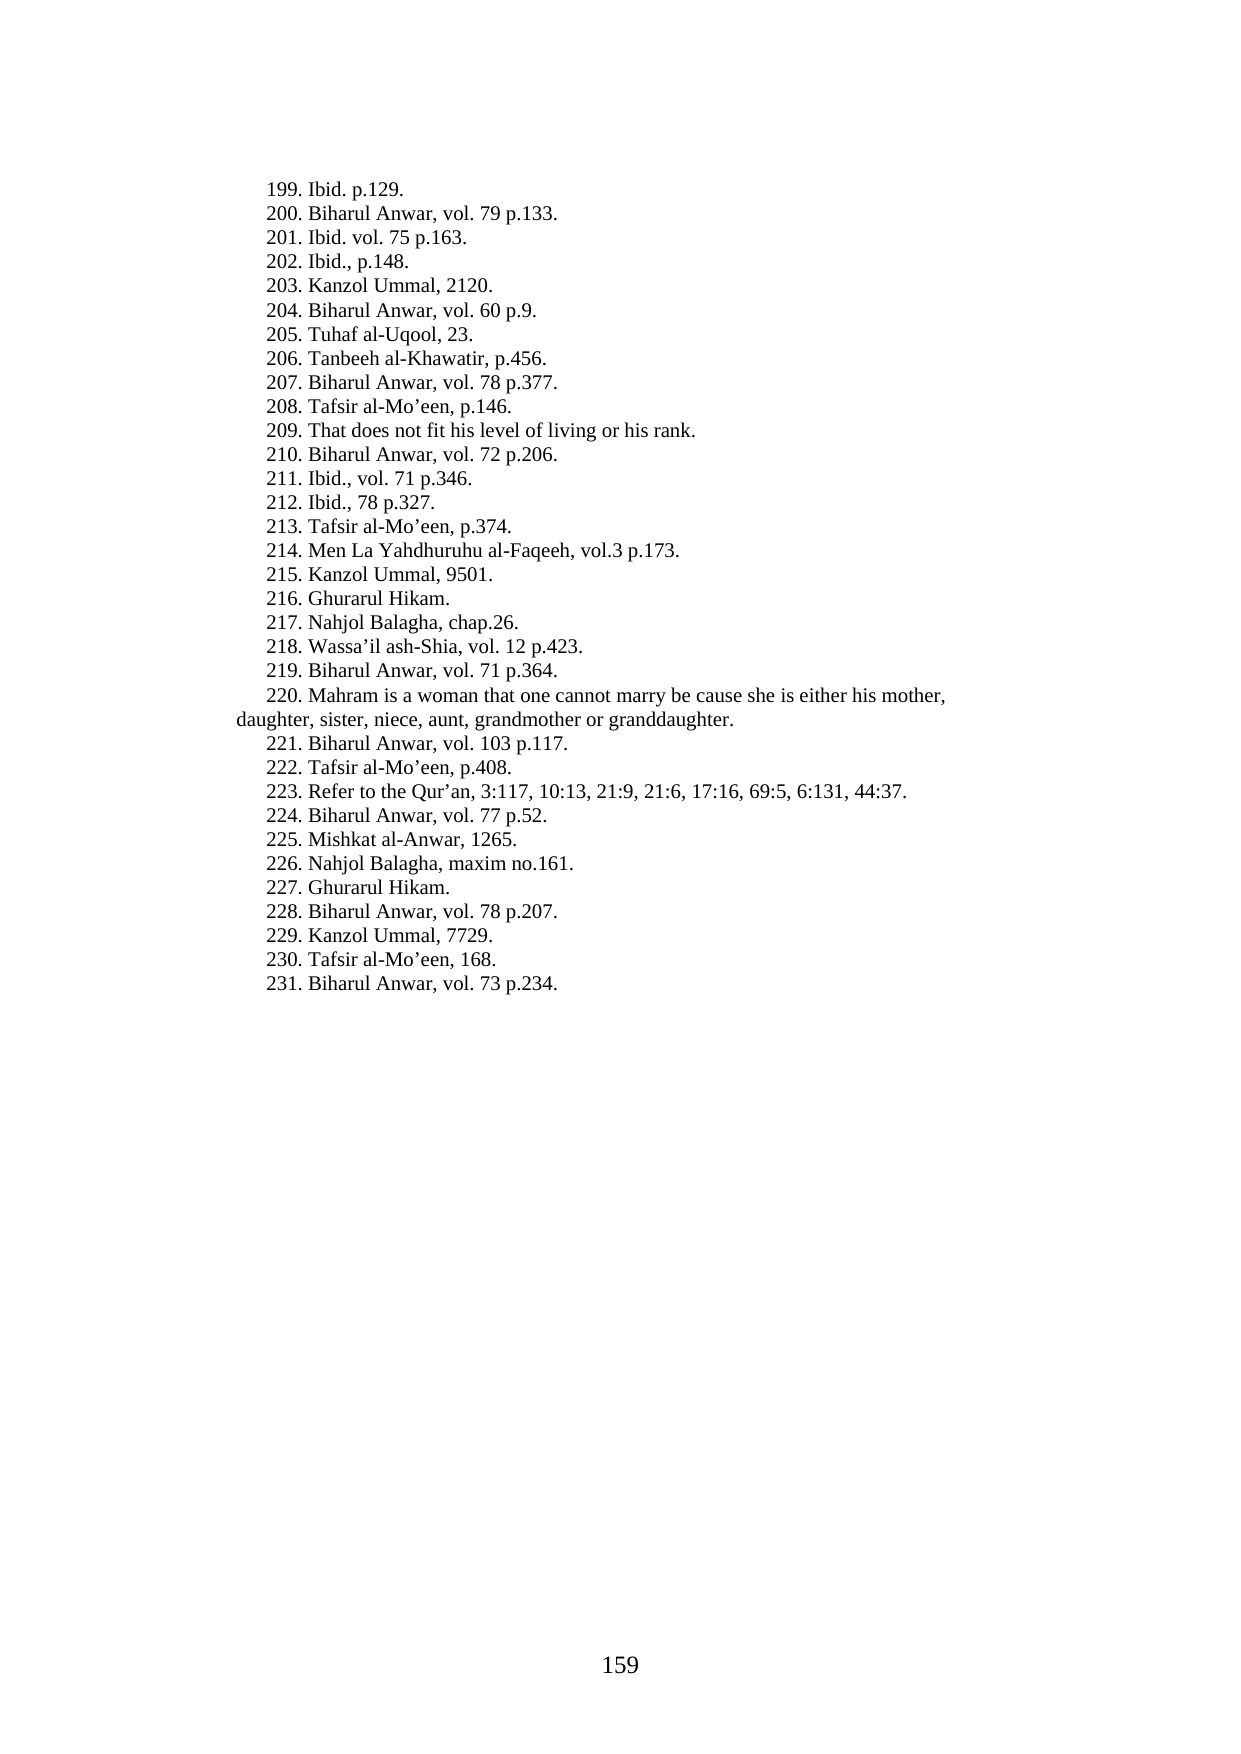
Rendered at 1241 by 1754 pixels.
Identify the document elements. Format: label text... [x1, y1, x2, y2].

text 218. Wassa’il ash-Shia, vol. 12 p.423. [236, 634, 1004, 658]
text 229. Kanzol Ummal, 7729. [236, 923, 1004, 947]
text 228. Biharul Anwar, vol. 78 p.207. [236, 899, 1004, 923]
text 230. Tafsir al-Mo’een, 168. [236, 947, 1004, 971]
text 201. Ibid. vol. 75 p.163. [236, 225, 1004, 249]
text 205. Tuhaf al-Uqool, 23. [236, 322, 1004, 346]
text 210. Biharul Anwar, vol. 72 p.206. [236, 442, 1004, 466]
text 209. That does not fit his level of living or his rank. [236, 418, 1004, 442]
text 207. Biharul Anwar, vol. 78 p.377. [236, 370, 1004, 394]
text 227. Ghurarul Hikam. [236, 875, 1004, 899]
text 216. Ghurarul Hikam. [236, 586, 1004, 610]
text 217. Nahjol Balagha, chap.26. [236, 610, 1004, 634]
text 203. Kanzol Ummal, 2120. [236, 273, 1004, 297]
text 212. Ibid., 78 p.327. [236, 490, 1004, 514]
text 222. Tafsir al-Mo’een, p.408. [236, 755, 1004, 779]
text 219. Biharul Anwar, vol. 71 p.364. [236, 658, 1004, 682]
text 206. Tanbeeh al-Khawatir, p.456. [236, 346, 1004, 370]
text 226. Nahjol Balagha, maxim no.161. [236, 851, 1004, 875]
text 204. Biharul Anwar, vol. 60 p.9. [236, 297, 1004, 322]
text 202. Ibid., p.148. [236, 249, 1004, 273]
text 200. Biharul Anwar, vol. 79 p.133. [236, 201, 1004, 225]
text 224. Biharul Anwar, vol. 77 p.52. [236, 803, 1004, 827]
text 213. Tafsir al-Mo’een, p.374. [236, 514, 1004, 538]
text 215. Kanzol Ummal, 9501. [236, 562, 1004, 586]
text 225. Mishkat al-Anwar, 1265. [236, 827, 1004, 851]
text 221. Biharul Anwar, vol. 103 p.117. [236, 731, 1004, 755]
text 211. Ibid., vol. 71 p.346. [236, 466, 1004, 490]
text 199. Ibid. p.129. [236, 177, 1004, 201]
text 223. Refer to the Qur’an, 3:117, 10:13, 21:9, 21:6, 17:16, 69:5, 6:131, 44:37. [236, 779, 1004, 803]
text 214. Men La Yahdhuruhu al-Faqeeh, vol.3 p.173. [236, 538, 1004, 562]
text 208. Tafsir al-Mo’een, p.146. [236, 394, 1004, 418]
text 231. Biharul Anwar, vol. 73 p.234. [236, 971, 1004, 995]
text 220. Mahram is a woman that one cannot marry be cause she is either his mother, daughter, sister, niece, aunt, grandmother or granddaughter. [236, 682, 1004, 731]
